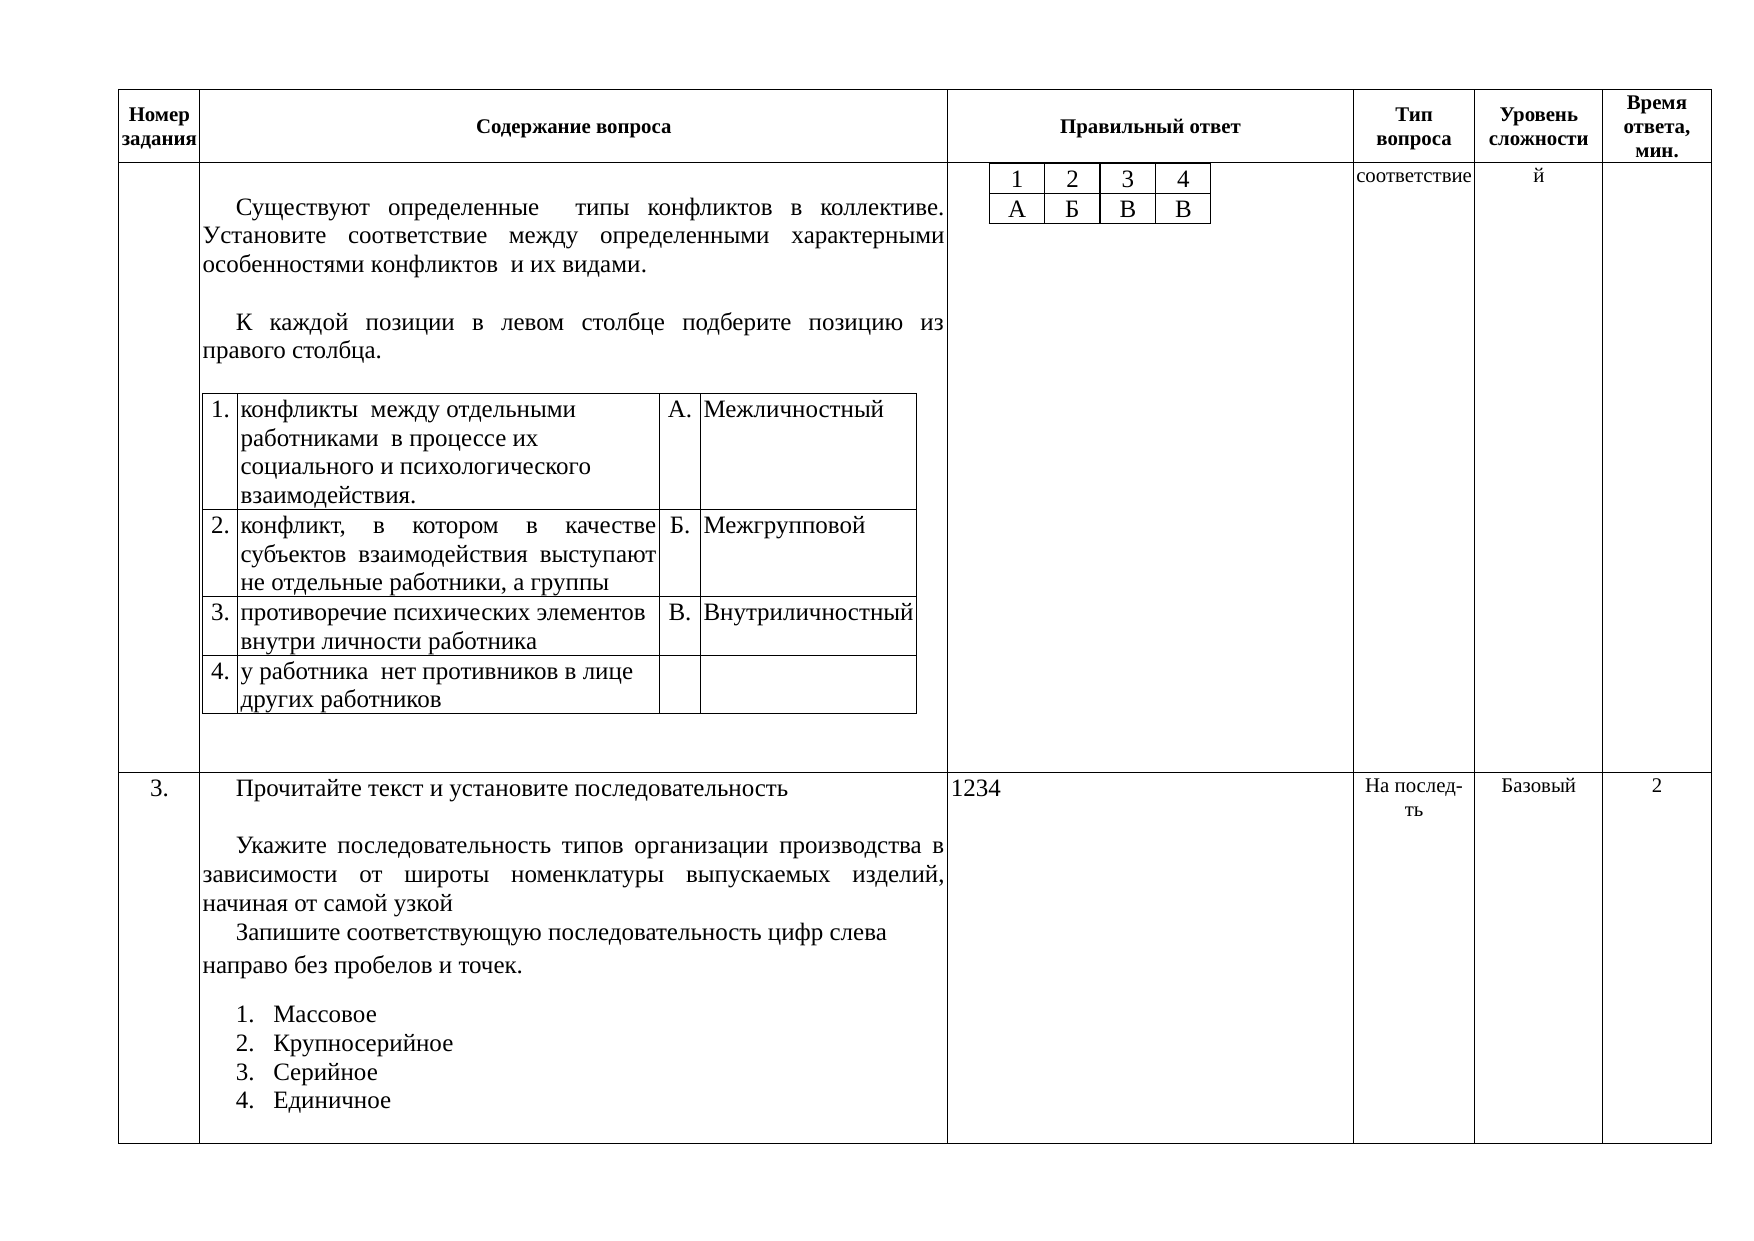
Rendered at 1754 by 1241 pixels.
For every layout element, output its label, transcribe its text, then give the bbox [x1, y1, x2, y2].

table_cell На соответствие [1354, 163, 1474, 772]
table_cell 3 [1603, 163, 1711, 772]
table_cell 2 [1603, 773, 1711, 1143]
table_cell 1234 [948, 773, 1353, 1143]
table_cell Повышенный [1475, 163, 1602, 772]
table_header Номер задания [119, 90, 199, 162]
table_cell [119, 163, 199, 772]
table_header Тип вопроса [1354, 90, 1474, 162]
table_cell Прочитайте текст и установите соответствие Существуют определенные типы конфликтов в коллективе. Установите соответствие между определенными характерными особенностями конфликтов и их видами. К каждой позиции в левом столбце подберите позицию из правого столбца. [200, 163, 947, 772]
table_cell Базовый [1475, 773, 1602, 1143]
table_header Содержание вопроса [200, 90, 947, 162]
table_header Правильный ответ [948, 90, 1353, 162]
table_cell [119, 773, 199, 1143]
table_cell [948, 163, 1353, 772]
table_cell На послед-ть [1354, 773, 1474, 1143]
table_header Уровень сложности [1475, 90, 1602, 162]
